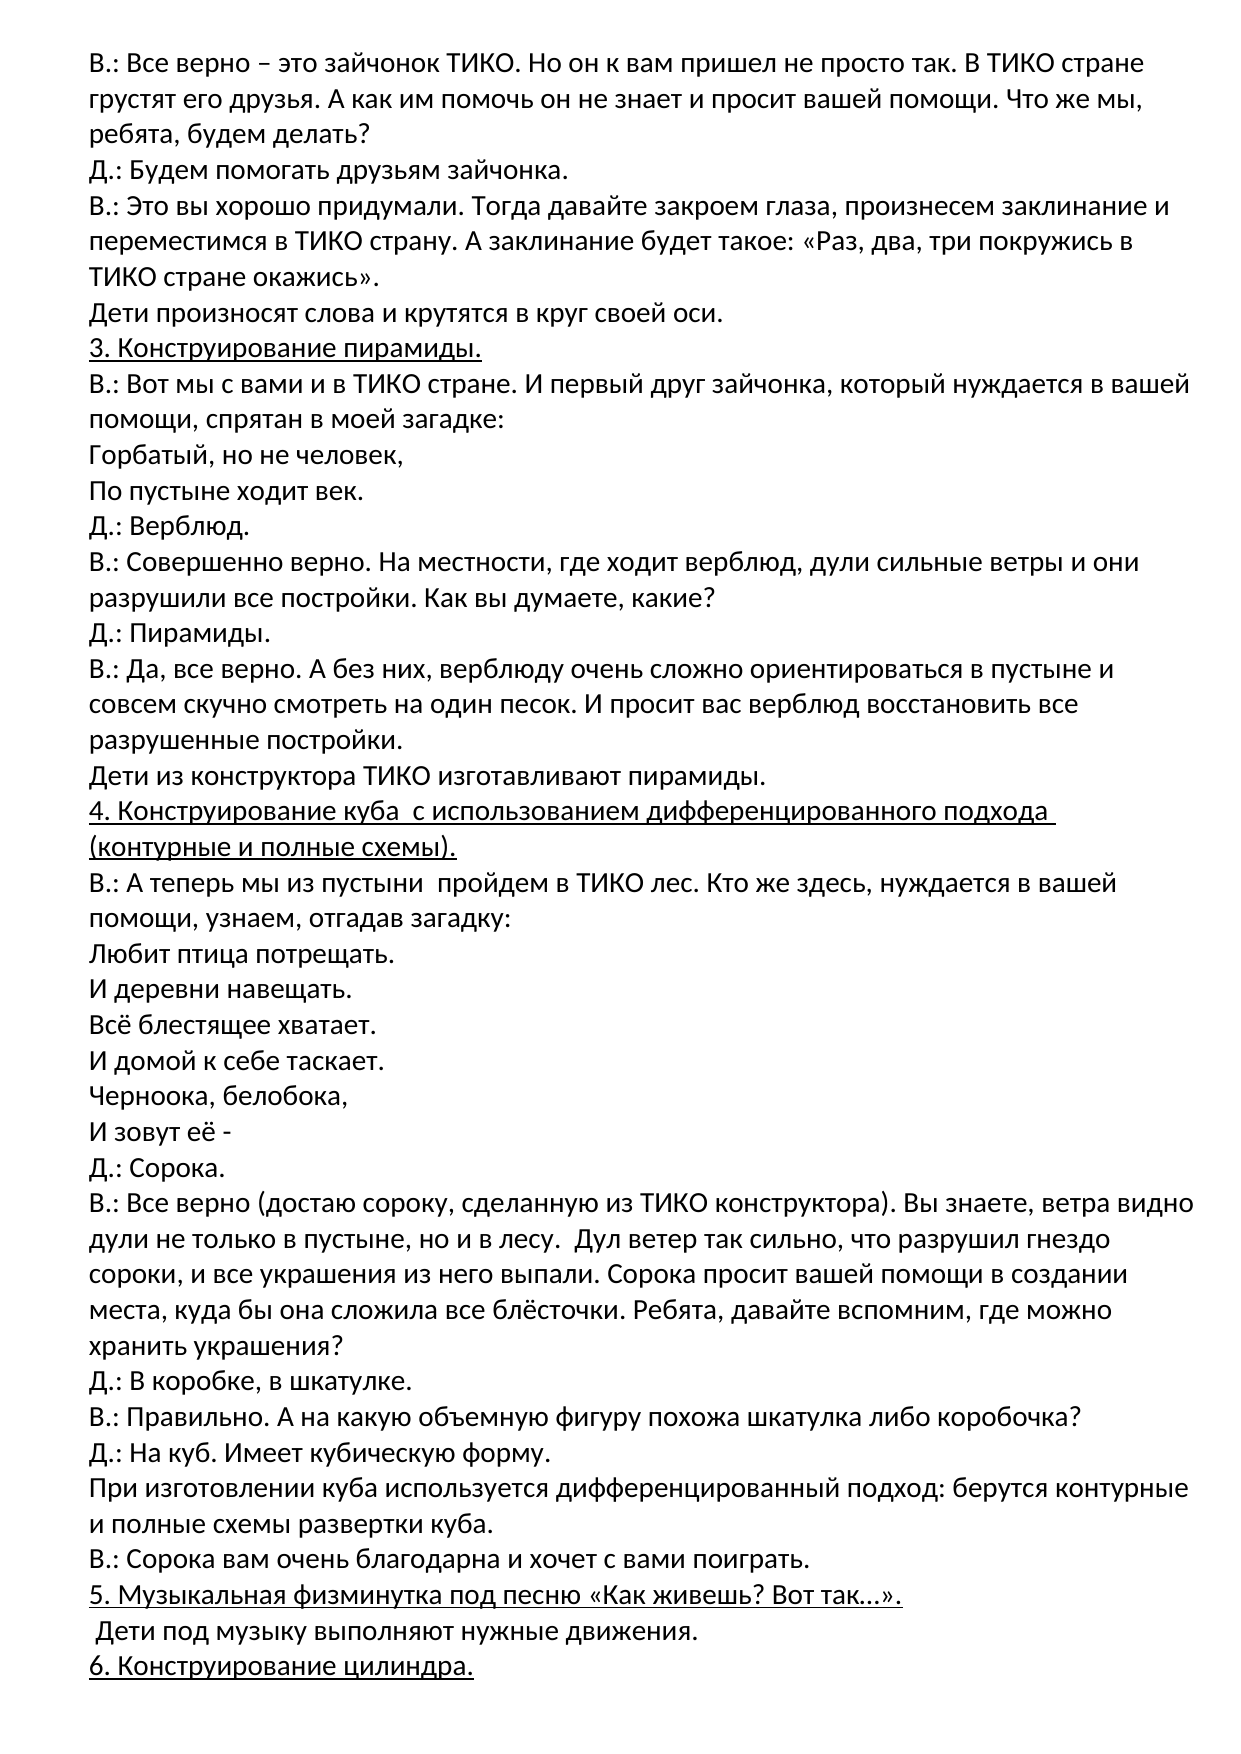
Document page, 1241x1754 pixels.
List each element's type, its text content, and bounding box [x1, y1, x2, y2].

text 3. Конструирование пирамиды. [89, 329, 1196, 365]
text В.: Правильно. А на какую объемную фигуру похожа шкатулка либо коробочка? [89, 1398, 1196, 1434]
text Д.: В коробке, в шкатулке. [89, 1362, 1196, 1398]
text В.: Все верно (достаю сороку, сделанную из ТИКО конструктора). Вы знаете, ветра видно дули не только в пустыне, но и в лесу. Дул ветер так сильно, что разрушил гнездо сороки, и все украшения из него выпали. Сорока просит вашей помощи в создании места, куда бы она сложила все блёсточки. Ребята, давайте вспомним, где можно хранить украшения? [89, 1184, 1196, 1362]
text 6. Конструирование цилиндра. [89, 1647, 1196, 1683]
text Дети произносят слова и крутятся в круг своей оси. [89, 294, 1196, 329]
text Горбатый, но не человек, По пустыне ходит век. Д.: Верблюд. [89, 436, 1196, 543]
text Д.: На куб. Имеет кубическую форму. [89, 1434, 1196, 1469]
text Д.: Пирамиды. [89, 614, 1196, 650]
text Любит птица потрещать. [89, 935, 1196, 971]
text В.: Все верно – это зайчонок ТИКО. Но он к вам пришел не просто так. В ТИКО стране грустят его друзья. А как им помочь он не знает и просит вашей помощи. Что же мы, ребята, будем делать? [89, 44, 1196, 151]
text В.: Вот мы с вами и в ТИКО стране. И первый друг зайчонка, который нуждается в вашей помощи, спрятан в моей загадке: [89, 365, 1196, 436]
text В.: Да, все верно. А без них, верблюду очень сложно ориентироваться в пустыне и совсем скучно смотреть на один песок. И просит вас верблюд восстановить все разрушенные постройки. [89, 650, 1196, 757]
text В.: Это вы хорошо придумали. Тогда давайте закроем глаза, произнесем заклинание и переместимся в ТИКО страну. А заклинание будет такое: «Раз, два, три покружись в ТИКО стране окажись». [89, 187, 1196, 294]
text 4. Конструирование куба с использованием дифференцированного подхода (контурные и полные схемы). [89, 792, 1196, 864]
text Д.: Будем помогать друзьям зайчонка. [89, 151, 1196, 187]
text 5. Музыкальная физминутка под песню «Как живешь? Вот так…». [89, 1576, 1196, 1612]
text Дети из конструктора ТИКО изготавливают пирамиды. [89, 757, 1196, 792]
text В.: Сорока вам очень благодарна и хочет с вами поиграть. [89, 1541, 1196, 1576]
text Дети под музыку выполняют нужные движения. [89, 1612, 1196, 1647]
text При изготовлении куба используется дифференцированный подход: берутся контурные и полные схемы развертки куба. [89, 1469, 1196, 1541]
text И деревни навещать. Всё блестящее хватает. И домой к себе таскает. Черноока, белобока, И зовут её - Д.: Сорока. [89, 971, 1196, 1184]
text В.: А теперь мы из пустыни пройдем в ТИКО лес. Кто же здесь, нуждается в вашей помощи, узнаем, отгадав загадку: [89, 864, 1196, 935]
text В.: Совершенно верно. На местности, где ходит верблюд, дули сильные ветры и они разрушили все постройки. Как вы думаете, какие? [89, 543, 1196, 614]
